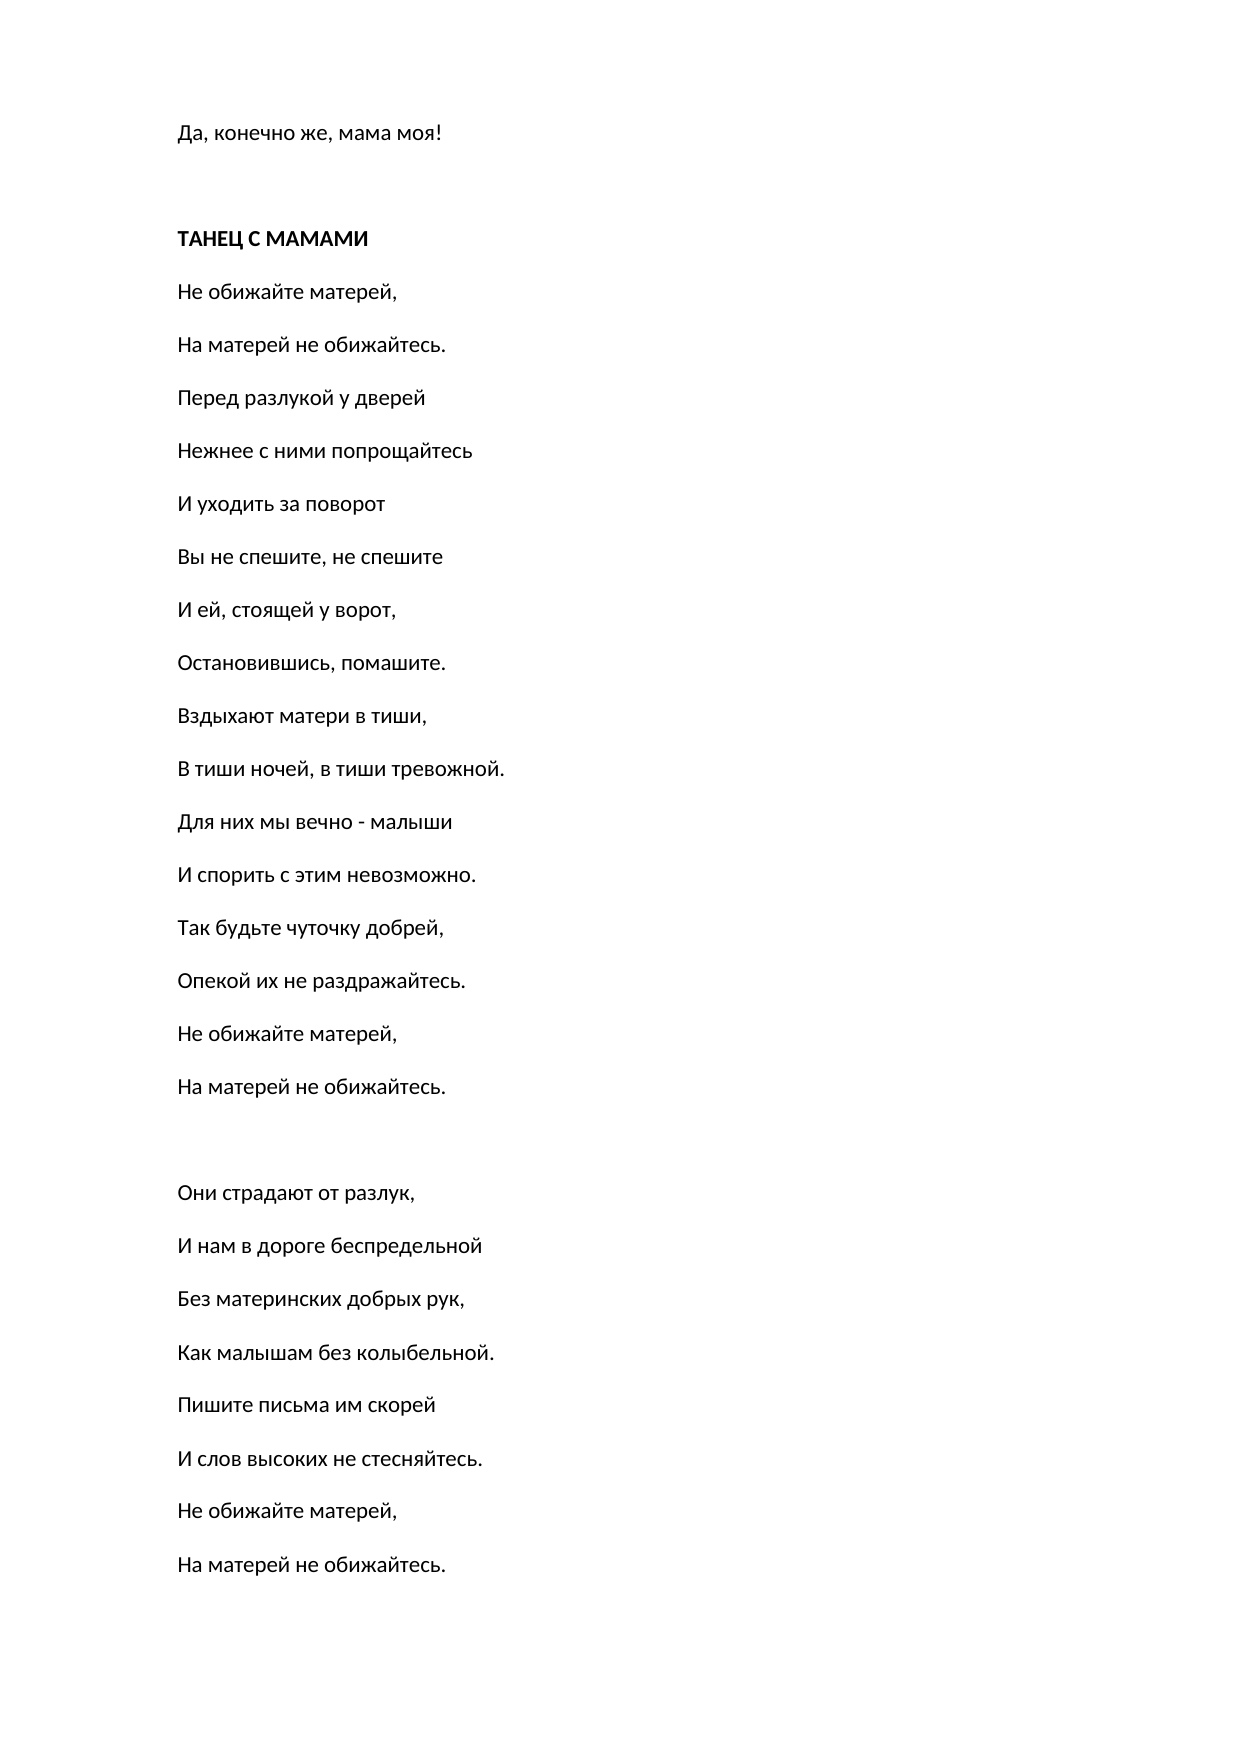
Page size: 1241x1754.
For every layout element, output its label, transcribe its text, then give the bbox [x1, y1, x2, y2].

text И ей, стоящей у ворот, [177, 595, 1152, 623]
text Без материнских добрых рук, [177, 1284, 1152, 1313]
text Вы не спешите, не спешите [177, 542, 1152, 570]
text Не обижайте матерей, [177, 1019, 1152, 1047]
text Перед разлукой у дверей [177, 383, 1152, 411]
text И уходить за поворот [177, 489, 1152, 517]
text Остановившись, помашите. [177, 648, 1152, 676]
text И нам в дороге беспредельной [177, 1232, 1152, 1259]
text И слов высоких не стесняйтесь. [177, 1444, 1152, 1472]
text Опекой их не раздражайтесь. [177, 966, 1152, 994]
text Как малышам без колыбельной. [177, 1338, 1152, 1366]
text ТАНЕЦ С МАМАМИ [177, 224, 1152, 252]
text Да, конечно же, мама моя! [177, 118, 1152, 146]
text На матерей не обижайтесь. [177, 1550, 1152, 1578]
text И спорить с этим невозможно. [177, 860, 1152, 888]
text Не обижайте матерей, [177, 277, 1152, 305]
text Не обижайте матерей, [177, 1497, 1152, 1525]
text Они страдают от разлук, [177, 1178, 1152, 1207]
text Так будьте чуточку добрей, [177, 913, 1152, 941]
text Нежнее с ними попрощайтесь [177, 436, 1152, 464]
text Вздыхают матери в тиши, [177, 701, 1152, 729]
text Для них мы вечно - малыши [177, 807, 1152, 835]
text В тиши ночей, в тиши тревожной. [177, 754, 1152, 782]
text На матерей не обижайтесь. [177, 330, 1152, 358]
text На матерей не обижайтесь. [177, 1072, 1152, 1101]
text Пишите письма им скорей [177, 1391, 1152, 1419]
